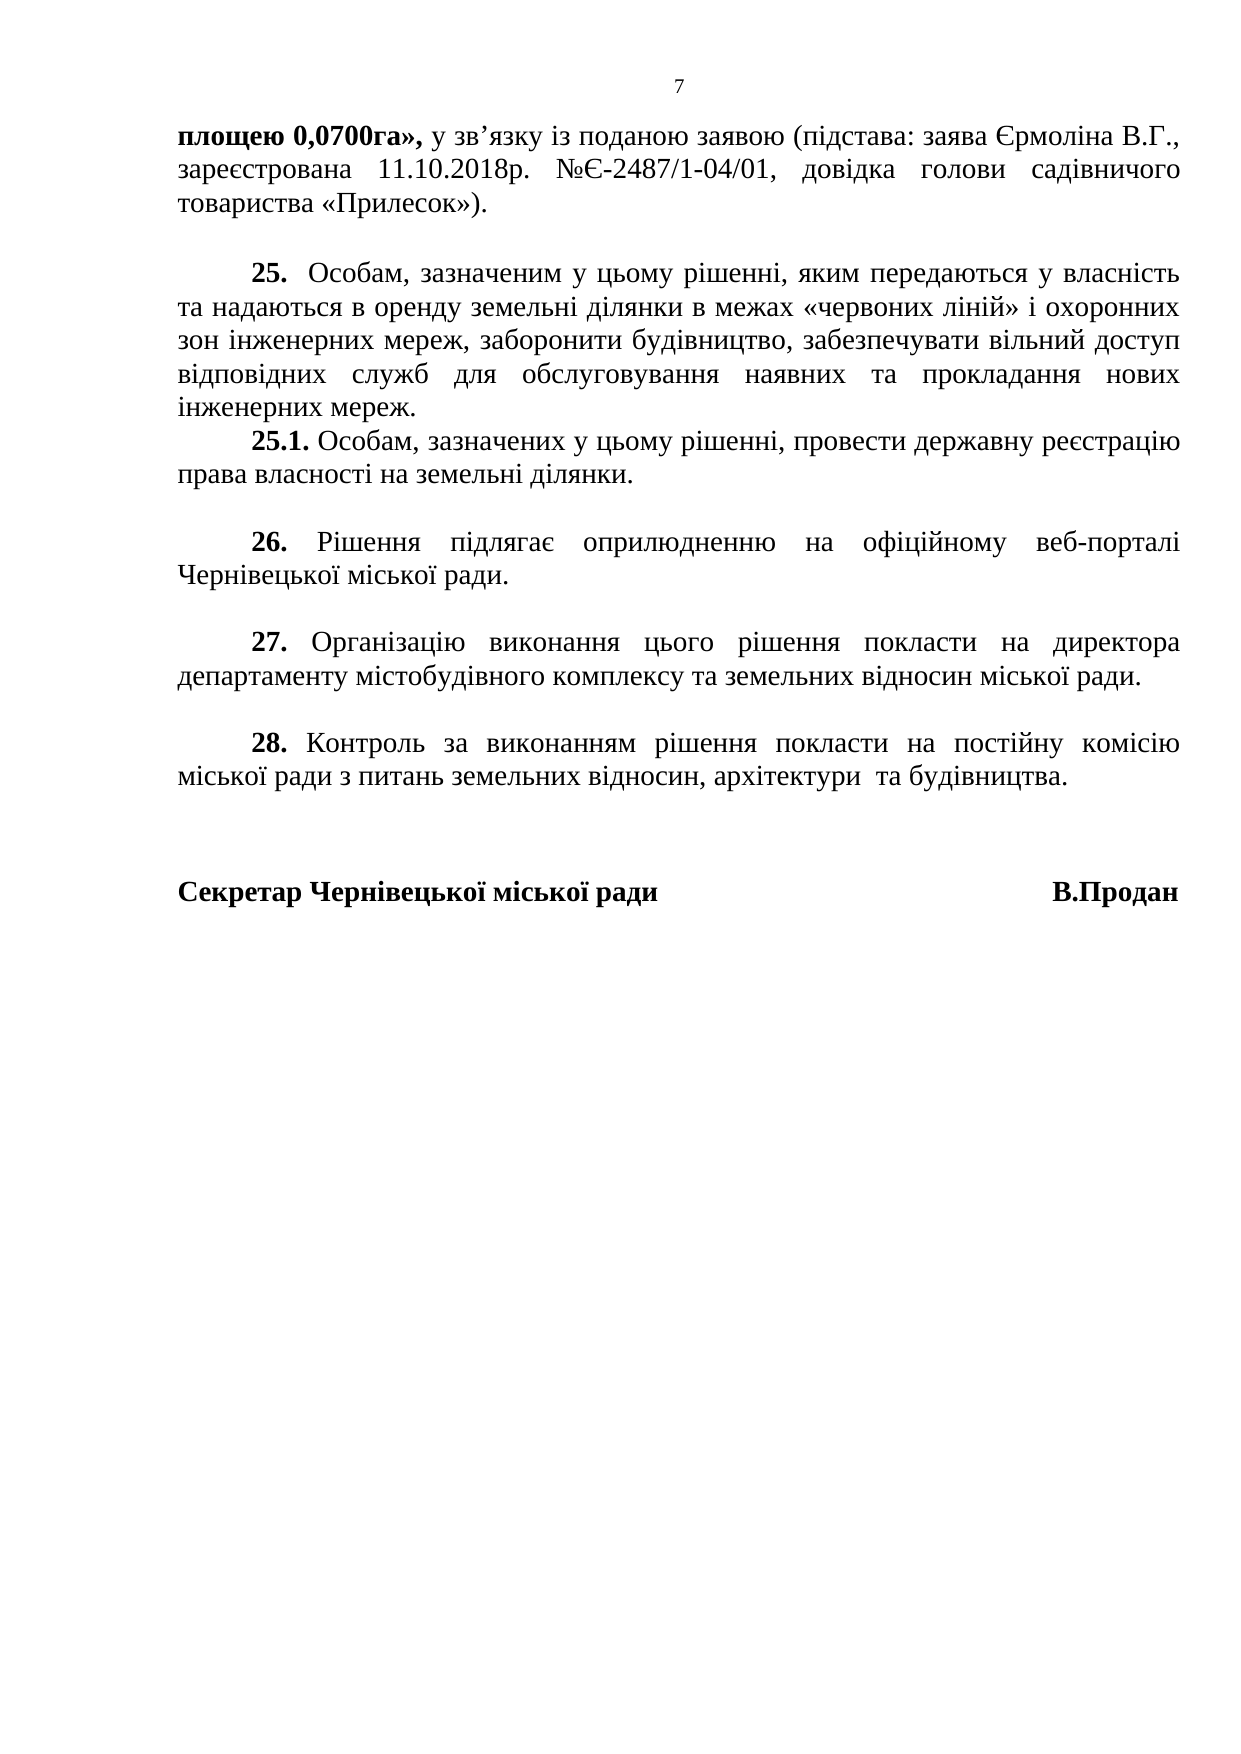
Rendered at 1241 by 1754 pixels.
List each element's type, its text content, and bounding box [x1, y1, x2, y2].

list 25. Особам, зазначеним у цьому рішенні, яким передаються у власність та надаються в оренду земельні ділянки в межах «червоних ліній» і охоронних зон інженерних мереж, заборонити будівництво, забезпечувати вільний доступ відповідних служб для обслуговування наявних та прокладання нових інженерних мереж. [177, 255, 1181, 423]
list 27. Організацію виконання цього рішення покласти на директора департаменту містобудівного комплексу та земельних відносин міської ради. [177, 624, 1181, 691]
list 25.1. Особам, зазначених у цьому рішенні, провести державну реєстрацію права власності на земельні ділянки. [177, 423, 1181, 490]
text Секретар Чернівецької міської ради В.Продан [177, 874, 1181, 908]
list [177, 118, 1181, 219]
list 28. Контроль за виконанням рішення покласти на постійну комісію міської ради з питань земельних відносин, архітектури та будівництва. [177, 725, 1181, 792]
list 26. Рішення підлягає оприлюдненню на офіційному веб-порталі Чернівецької міської ради. [177, 524, 1181, 591]
